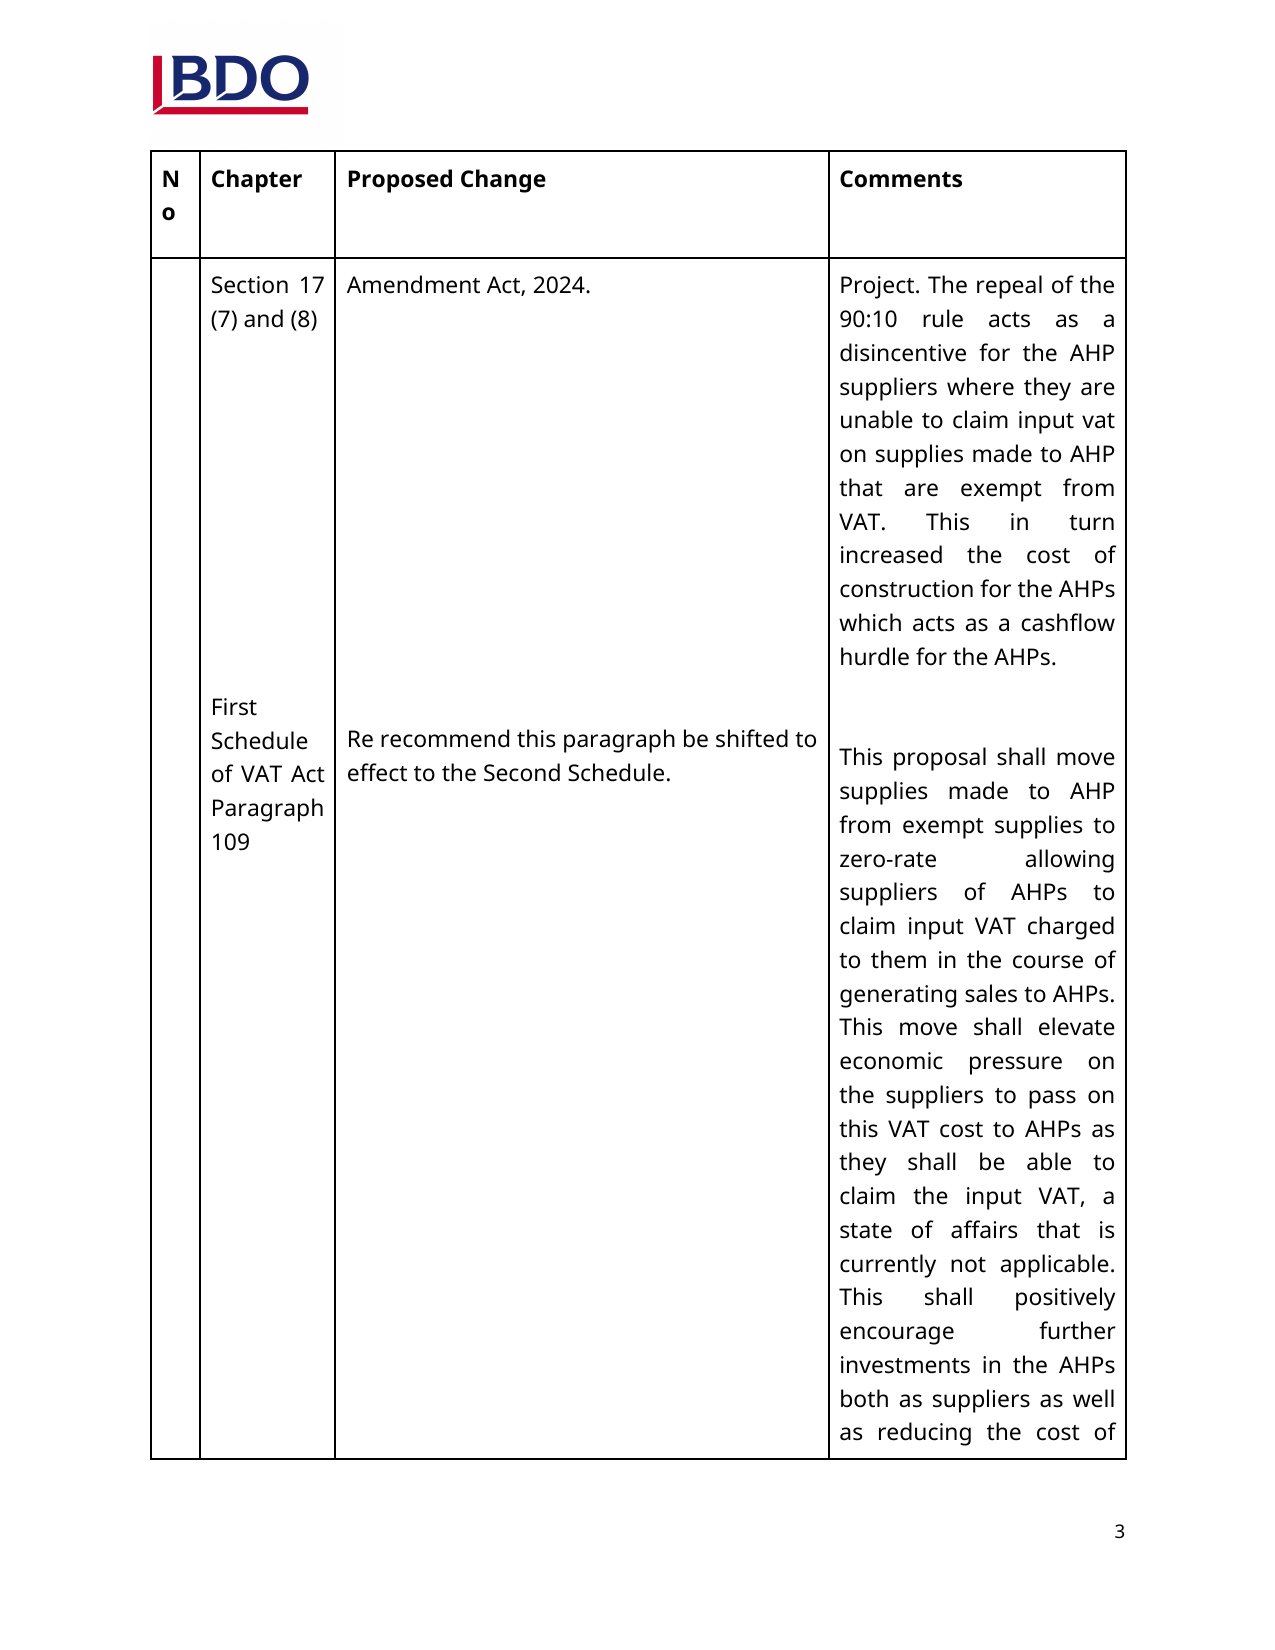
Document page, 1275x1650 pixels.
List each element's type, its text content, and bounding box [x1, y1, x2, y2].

table_cell Value Added Tax Act – Section 17 (7) and (8) First Schedule of VAT Act Paragraph 109 [201, 259, 334, 1458]
table_header No [152, 152, 199, 257]
table_header Proposed Change [336, 152, 828, 257]
table_header Comments [830, 152, 1125, 257]
picture [150, 19, 345, 150]
table_header Chapter [201, 152, 334, 257]
table_cell [152, 259, 199, 1458]
